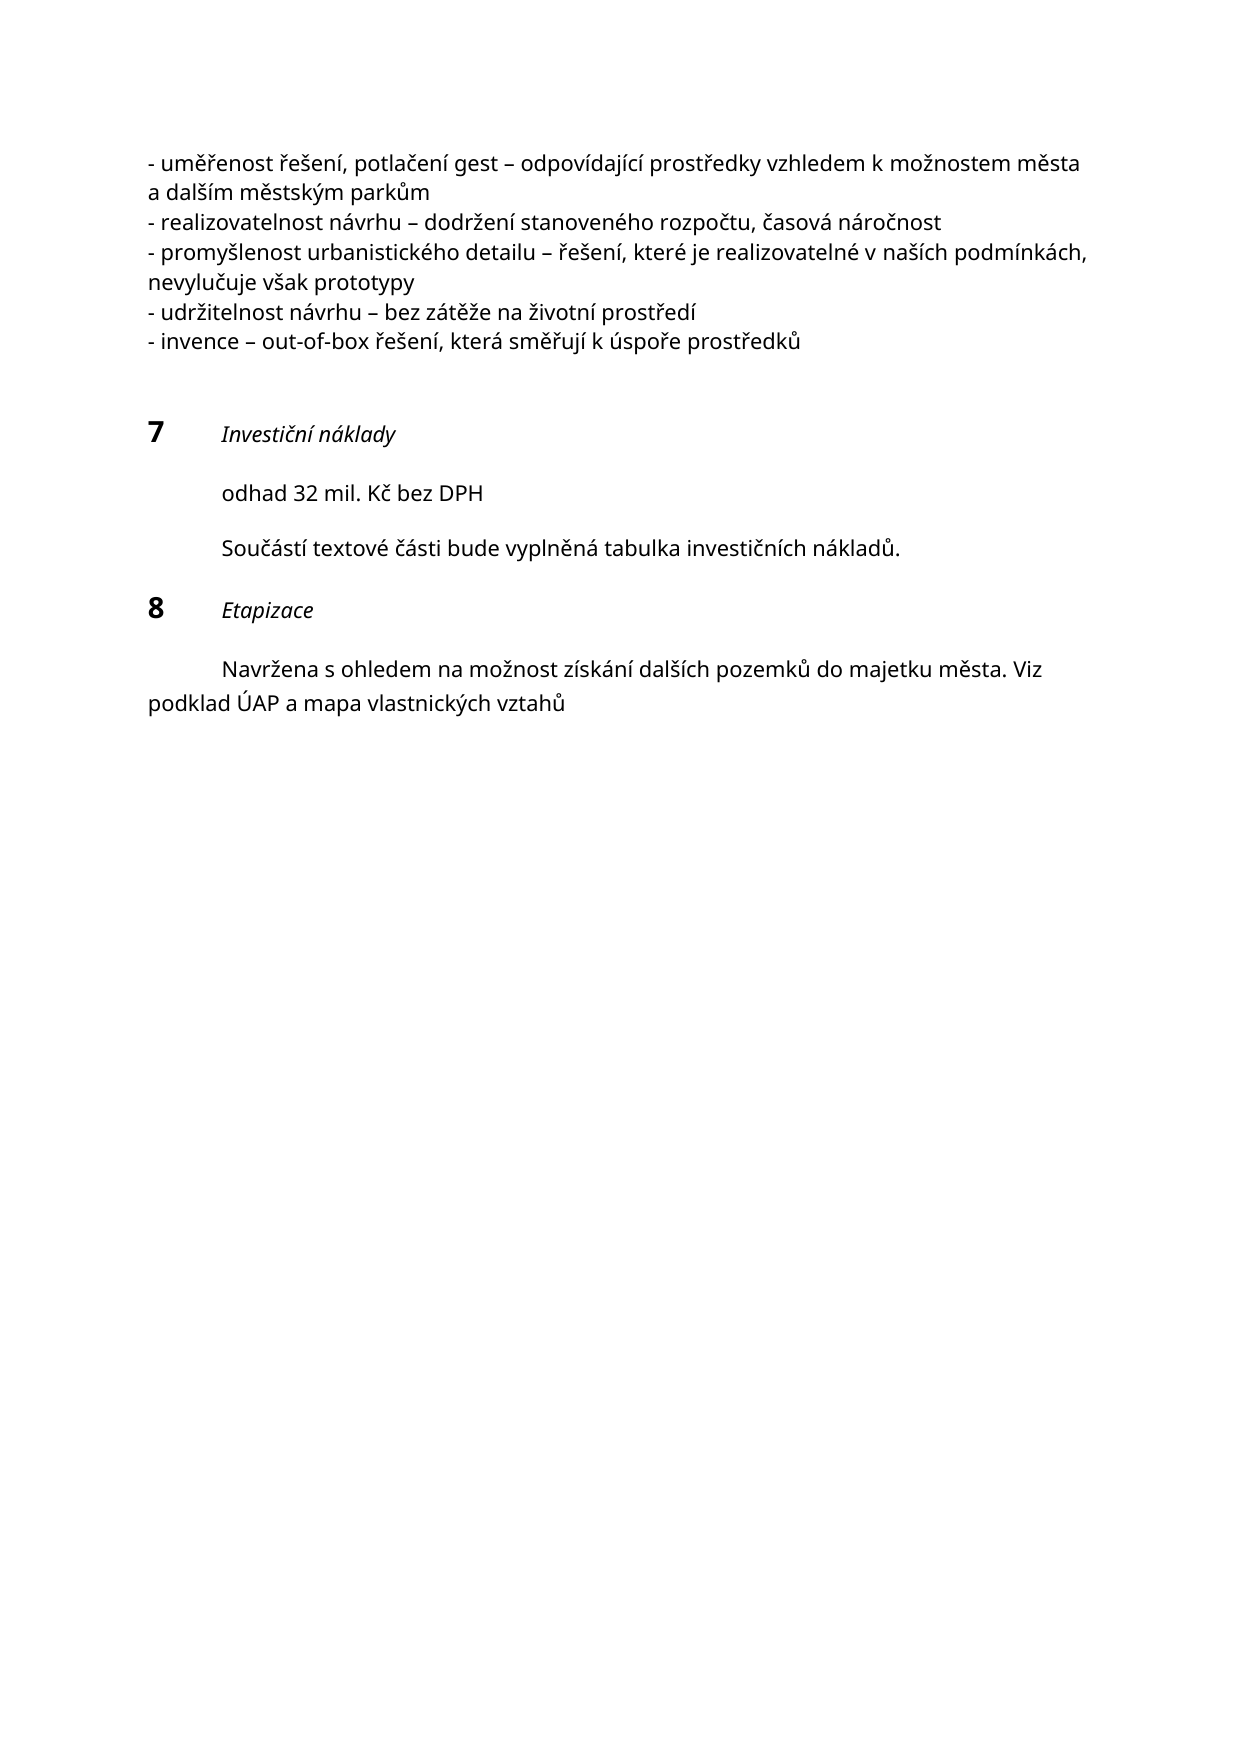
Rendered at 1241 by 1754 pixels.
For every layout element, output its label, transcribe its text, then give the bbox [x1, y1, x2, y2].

text Navržena s ohledem na možnost získání dalších pozemků do majetku města. Viz podklad ÚAP a mapa vlastnických vztahů [148, 654, 1093, 718]
text odhad 32 mil. Kč bez DPH [148, 478, 1093, 507]
text - uměřenost řešení, potlačení gest – odpovídající prostředky vzhledem k možnostem města a dalším městským parkům [148, 148, 1093, 207]
text 7 Investiční náklady [148, 411, 1093, 451]
text 8 Etapizace [148, 588, 1093, 627]
text - invence – out-of-box řešení, která směřují k úspoře prostředků [148, 326, 1093, 356]
text Součástí textové části bude vyplněná tabulka investičních nákladů. [148, 533, 1093, 562]
text - promyšlenost urbanistického detailu – řešení, které je realizovatelné v naších podmínkách, nevylučuje však prototypy [148, 237, 1093, 297]
text - udržitelnost návrhu – bez zátěže na životní prostředí [148, 297, 1093, 326]
text - realizovatelnost návrhu – dodržení stanoveného rozpočtu, časová náročnost [148, 207, 1093, 237]
